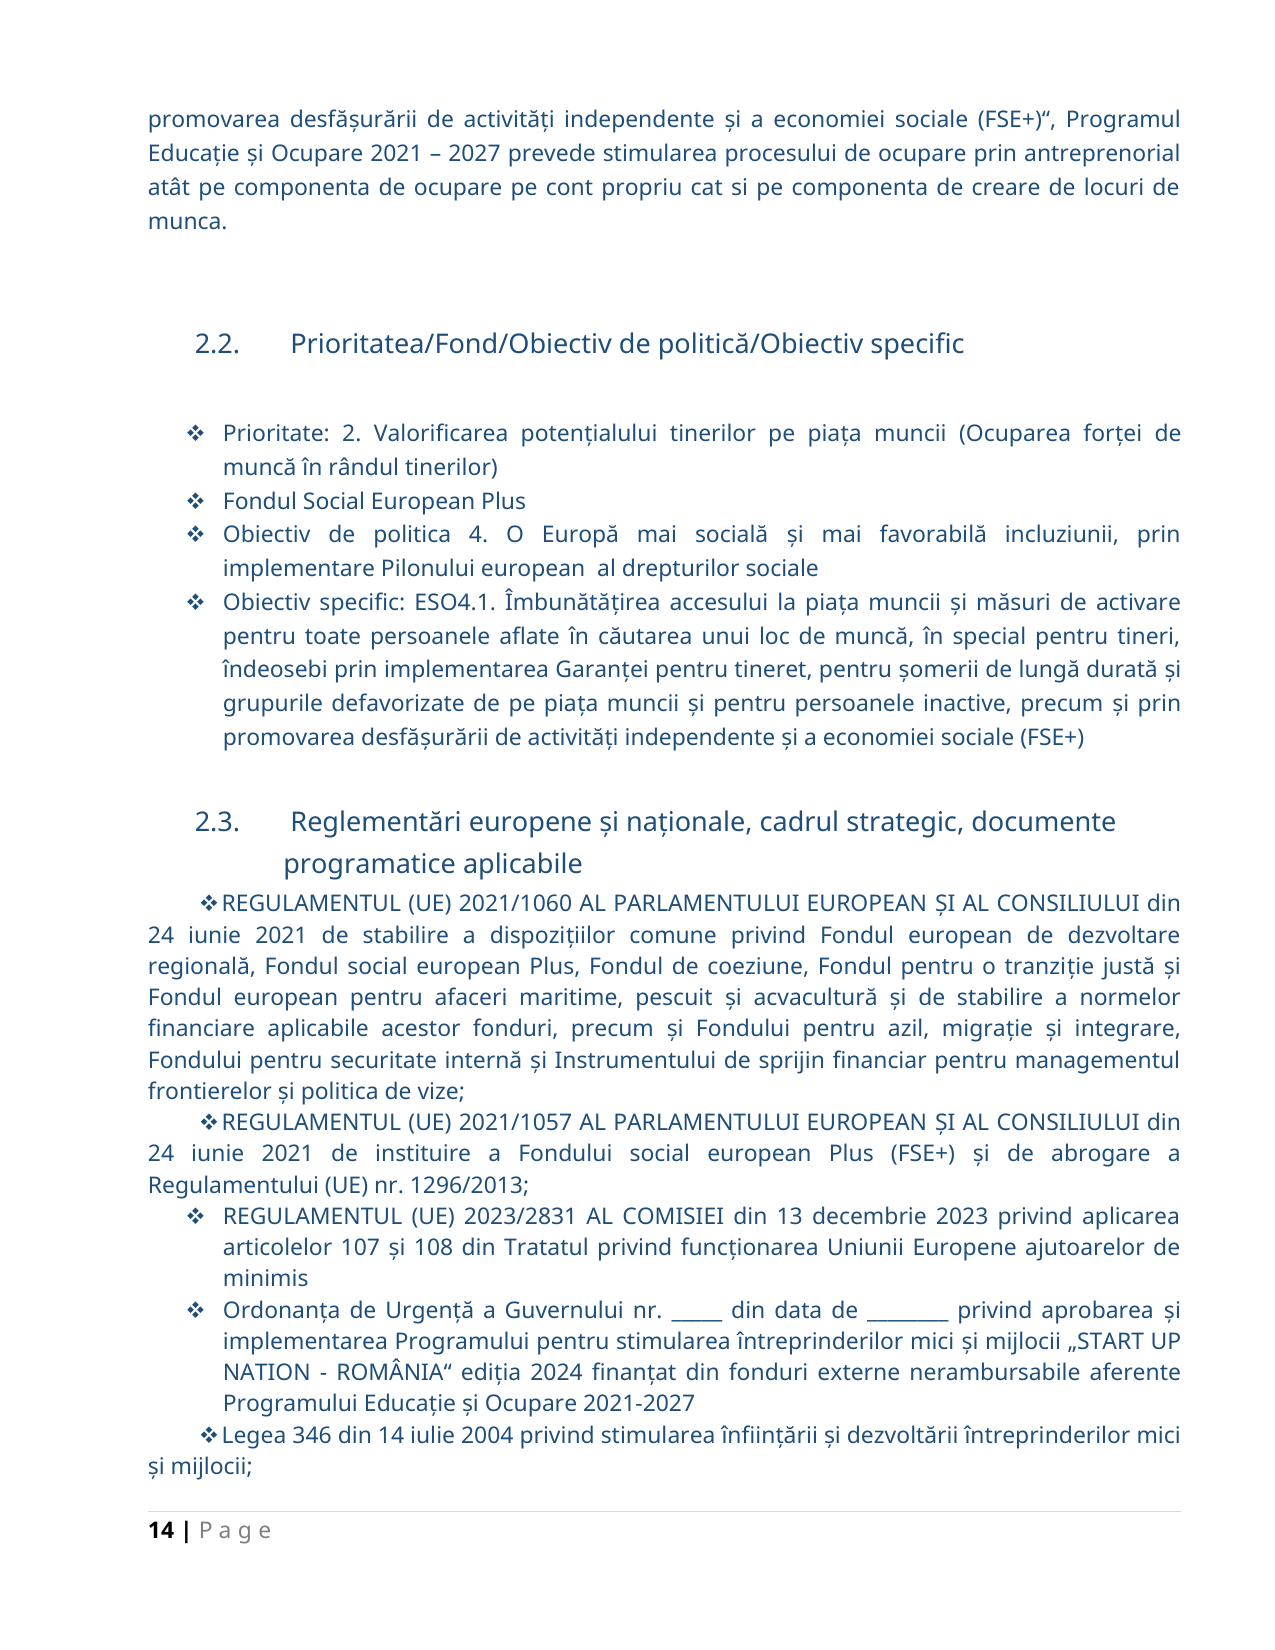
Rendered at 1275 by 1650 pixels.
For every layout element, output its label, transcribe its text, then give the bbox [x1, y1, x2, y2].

list REGULAMENTUL (UE) 2021/1060 AL PARLAMENTULUI EUROPEAN ȘI AL CONSILIULUI din 24 iunie 2021 de stabilire a dispozițiilor comune privind Fondul european de dezvoltare regională, Fondul social european Plus, Fondul de coeziune, Fondul pentru o tranziție justă și Fondul european pentru afaceri maritime, pescuit și acvacultură și de stabilire a normelor financiare aplicabile acestor fonduri, precum și Fondului pentru azil, migrație și integrare, Fondului pentru securitate internă și Instrumentului de sprijin financiar pentru managementul frontierelor și politica de vize; [148, 887, 1181, 1106]
subtitle Reglementări europene şi naţionale, cadrul strategic, documente programatice aplicabile [194, 802, 1181, 882]
list Obiectiv specific: ESO4.1. Îmbunătățirea accesului la piața muncii și măsuri de activare pentru toate persoanele aflate în căutarea unui loc de muncă, în special pentru tineri, îndeosebi prin implementarea Garanței pentru tineret, pentru șomerii de lungă durată și grupurile defavorizate de pe piața muncii și pentru persoanele inactive, precum și prin promovarea desfășurării de activități independente și a economiei sociale (FSE+) [185, 586, 1181, 752]
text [148, 103, 1181, 270]
list Legea 346 din 14 iulie 2004 privind stimularea înfiinţării şi dezvoltării întreprinderilor mici şi mijlocii; [148, 1418, 1181, 1481]
list Ordonanța de Urgență a Guvernului nr. _____ din data de ________ privind aprobarea și implementarea Programului pentru stimularea întreprinderilor mici și mijlocii „START UP NATION - ROMÂNIA“ ediția 2024 finanțat din fonduri externe nerambursabile aferente Programului Educație și Ocupare 2021-2027 [185, 1293, 1181, 1418]
subtitle Prioritatea/Fond/Obiectiv de politică/Obiectiv specific [194, 324, 1181, 361]
list REGULAMENTUL (UE) 2021/1057 AL PARLAMENTULUI EUROPEAN ȘI AL CONSILIULUI din 24 iunie 2021 de instituire a Fondului social european Plus (FSE+) și de abrogare a Regulamentului (UE) nr. 1296/2013; [148, 1106, 1181, 1200]
list Obiectiv de politica 4. O Europă mai socială și mai favorabilă incluziunii, prin implementare Pilonului european al drepturilor sociale [185, 518, 1181, 583]
list Fondul Social European Plus [185, 484, 1181, 516]
list REGULAMENTUL (UE) 2023/2831 AL COMISIEI din 13 decembrie 2023 privind aplicarea articolelor 107 și 108 din Tratatul privind funcționarea Uniunii Europene ajutoarelor de minimis [185, 1200, 1181, 1293]
list Prioritate: 2. Valorificarea potențialului tinerilor pe piața muncii (Ocuparea forței de muncă în rândul tinerilor) [185, 417, 1181, 482]
